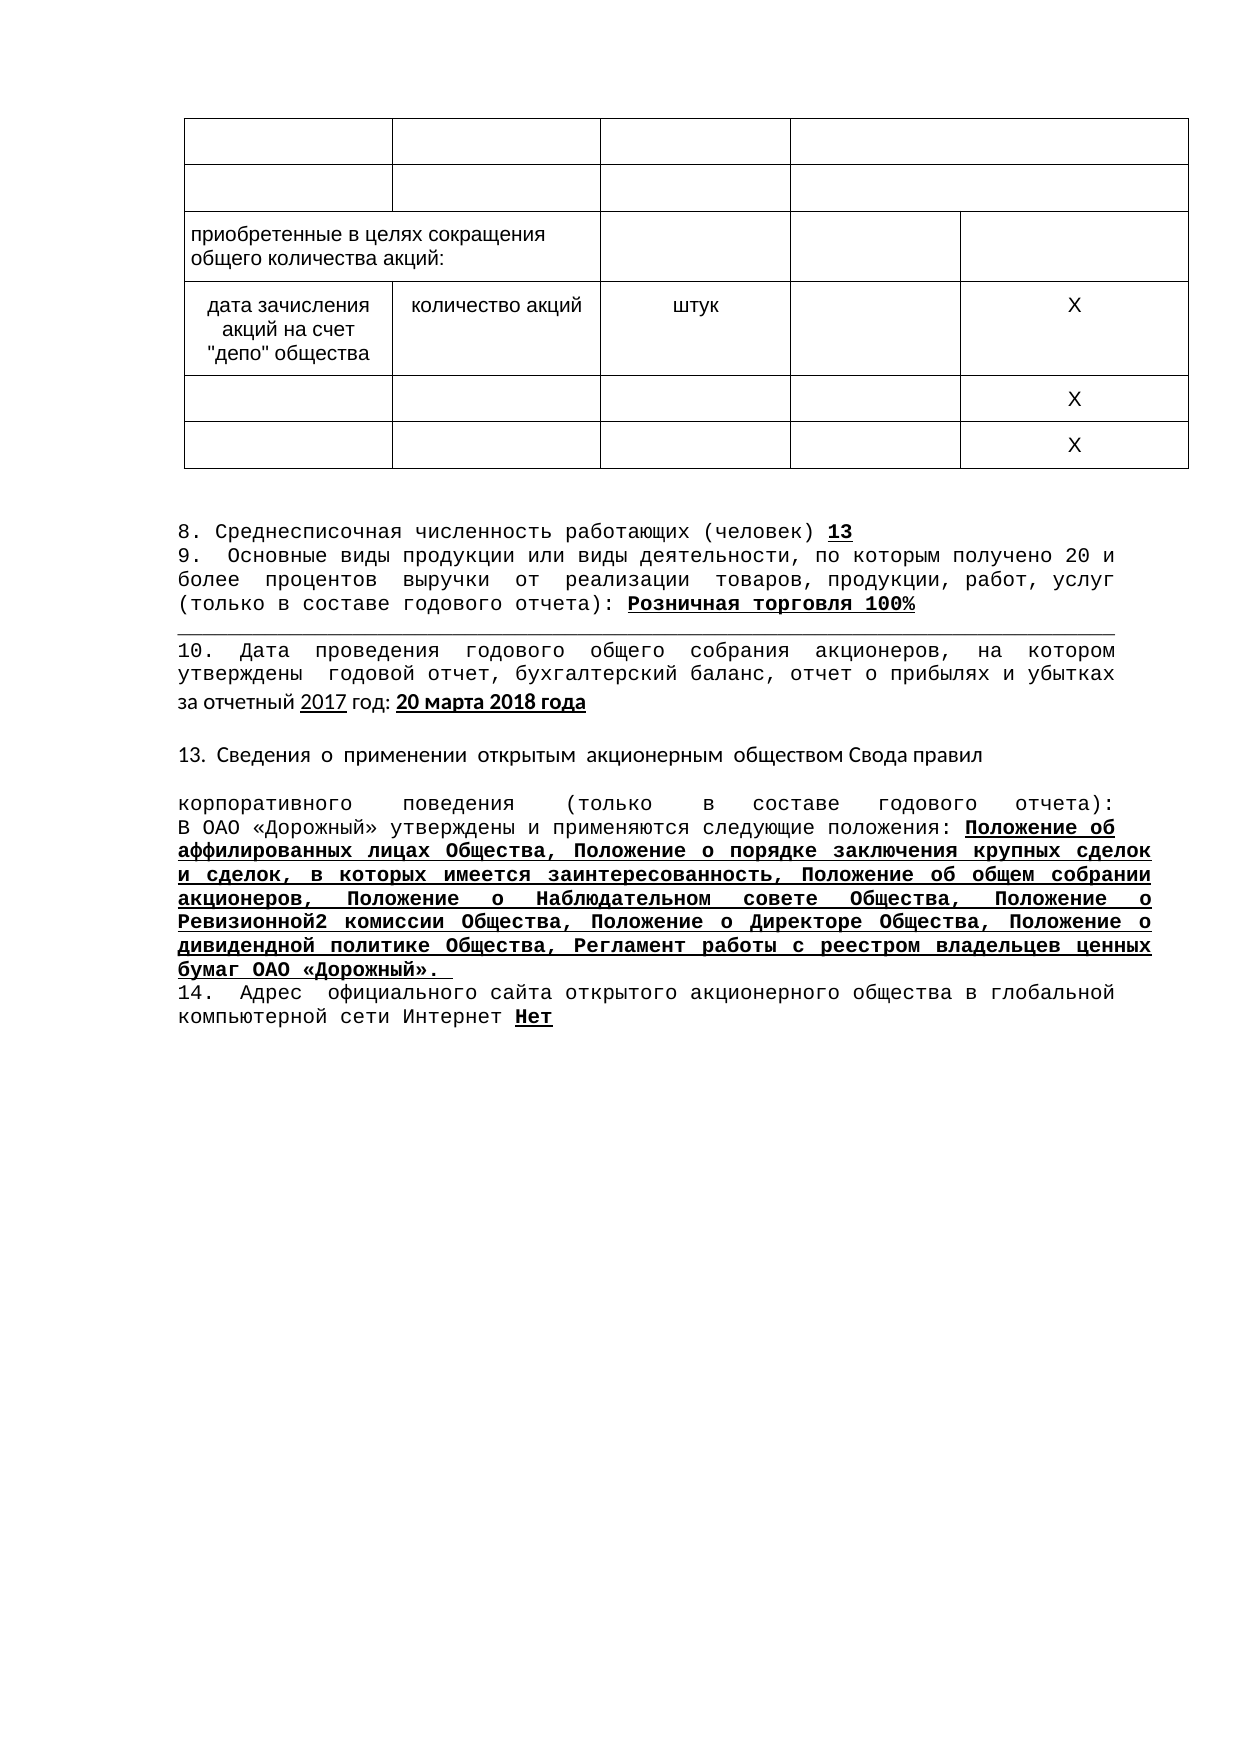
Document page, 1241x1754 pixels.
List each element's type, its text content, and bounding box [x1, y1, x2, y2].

table_cell [185, 422, 392, 467]
text 10. Дата проведения годового общего собрания акционеров, на котором [177, 640, 1152, 663]
table_cell [791, 165, 1188, 211]
table_cell [601, 119, 790, 164]
table_cell [601, 165, 790, 211]
text В ОАО «Дорожный» утверждены и применяются следующие положения: Положение об [177, 817, 1152, 840]
table_cell штук [601, 282, 790, 375]
table_cell [393, 376, 600, 421]
table_cell [791, 119, 1188, 164]
table_cell [601, 212, 790, 281]
text компьютерной сети Интернет Нет [177, 1006, 1152, 1029]
table_cell [791, 282, 960, 375]
table_cell X [961, 376, 1188, 421]
table_cell X [961, 422, 1188, 467]
table_cell [393, 119, 600, 164]
table_cell [791, 422, 960, 467]
text более процентов выручки от реализации товаров, продукции, работ, услуг [177, 569, 1152, 592]
table_cell приобретенные в целях сокращения общего количества акций: [185, 212, 600, 281]
table_cell [185, 376, 392, 421]
text аффилированных лицах Общества, Положение о порядке заключения крупных сделок и сделок, в которых имеется заинтересованность, Положение об общем собрании акционеров, Положение о Наблюдательном совете Общества, Положение о Ревизионной2 комиссии Общества, Положение о Директоре Общества, Положение о дивидендной политике Общества, Регламент работы с реестром владельцев ценных бумаг ОАО «Дорожный». [177, 956, 1152, 982]
text за отчетный 2017 год: 20 марта 2018 года [177, 687, 1152, 715]
text 9. Основные виды продукции или виды деятельности, по которым получено 20 и [177, 545, 1152, 569]
text 13. Сведения о применении открытым акционерным обществом Свода правил [177, 740, 1152, 768]
table_cell [393, 422, 600, 467]
table_cell [185, 165, 392, 211]
table_cell [961, 212, 1188, 281]
table_cell [791, 376, 960, 421]
text ___________________________________________________________________________ [177, 616, 1152, 640]
table_cell X [961, 282, 1188, 375]
table_cell количество акций [393, 282, 600, 375]
table_cell [791, 212, 960, 281]
text утверждены годовой отчет, бухгалтерский баланс, отчет о прибылях и убытках [177, 663, 1152, 687]
text 8. Среднесписочная численность работающих (человек) 13 [177, 522, 1152, 545]
text (только в составе годового отчета): Розничная торговля 100% [177, 592, 1152, 616]
text аффилированных лицах Общества, Положение о порядке заключения крупных сделок и сделок, в которых имеется заинтересованность, Положение об общем собрании акционеров, Положение о Наблюдательном совете Общества, Положение о Ревизионной2 комиссии Общества, Положение о Директоре Общества, Положение о дивидендной политике Общества, Регламент работы с реестром владельцев ценных бумаг ОАО «Дорожный». [177, 861, 1152, 907]
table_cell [185, 282, 392, 375]
table_cell [601, 422, 790, 467]
table_cell [601, 376, 790, 421]
table_cell [393, 165, 600, 211]
table_cell [185, 119, 392, 164]
text 14. Адрес официального сайта открытого акционерного общества в глобальной [177, 982, 1152, 1006]
text корпоративного поведения (только в составе годового отчета): [177, 793, 1152, 817]
